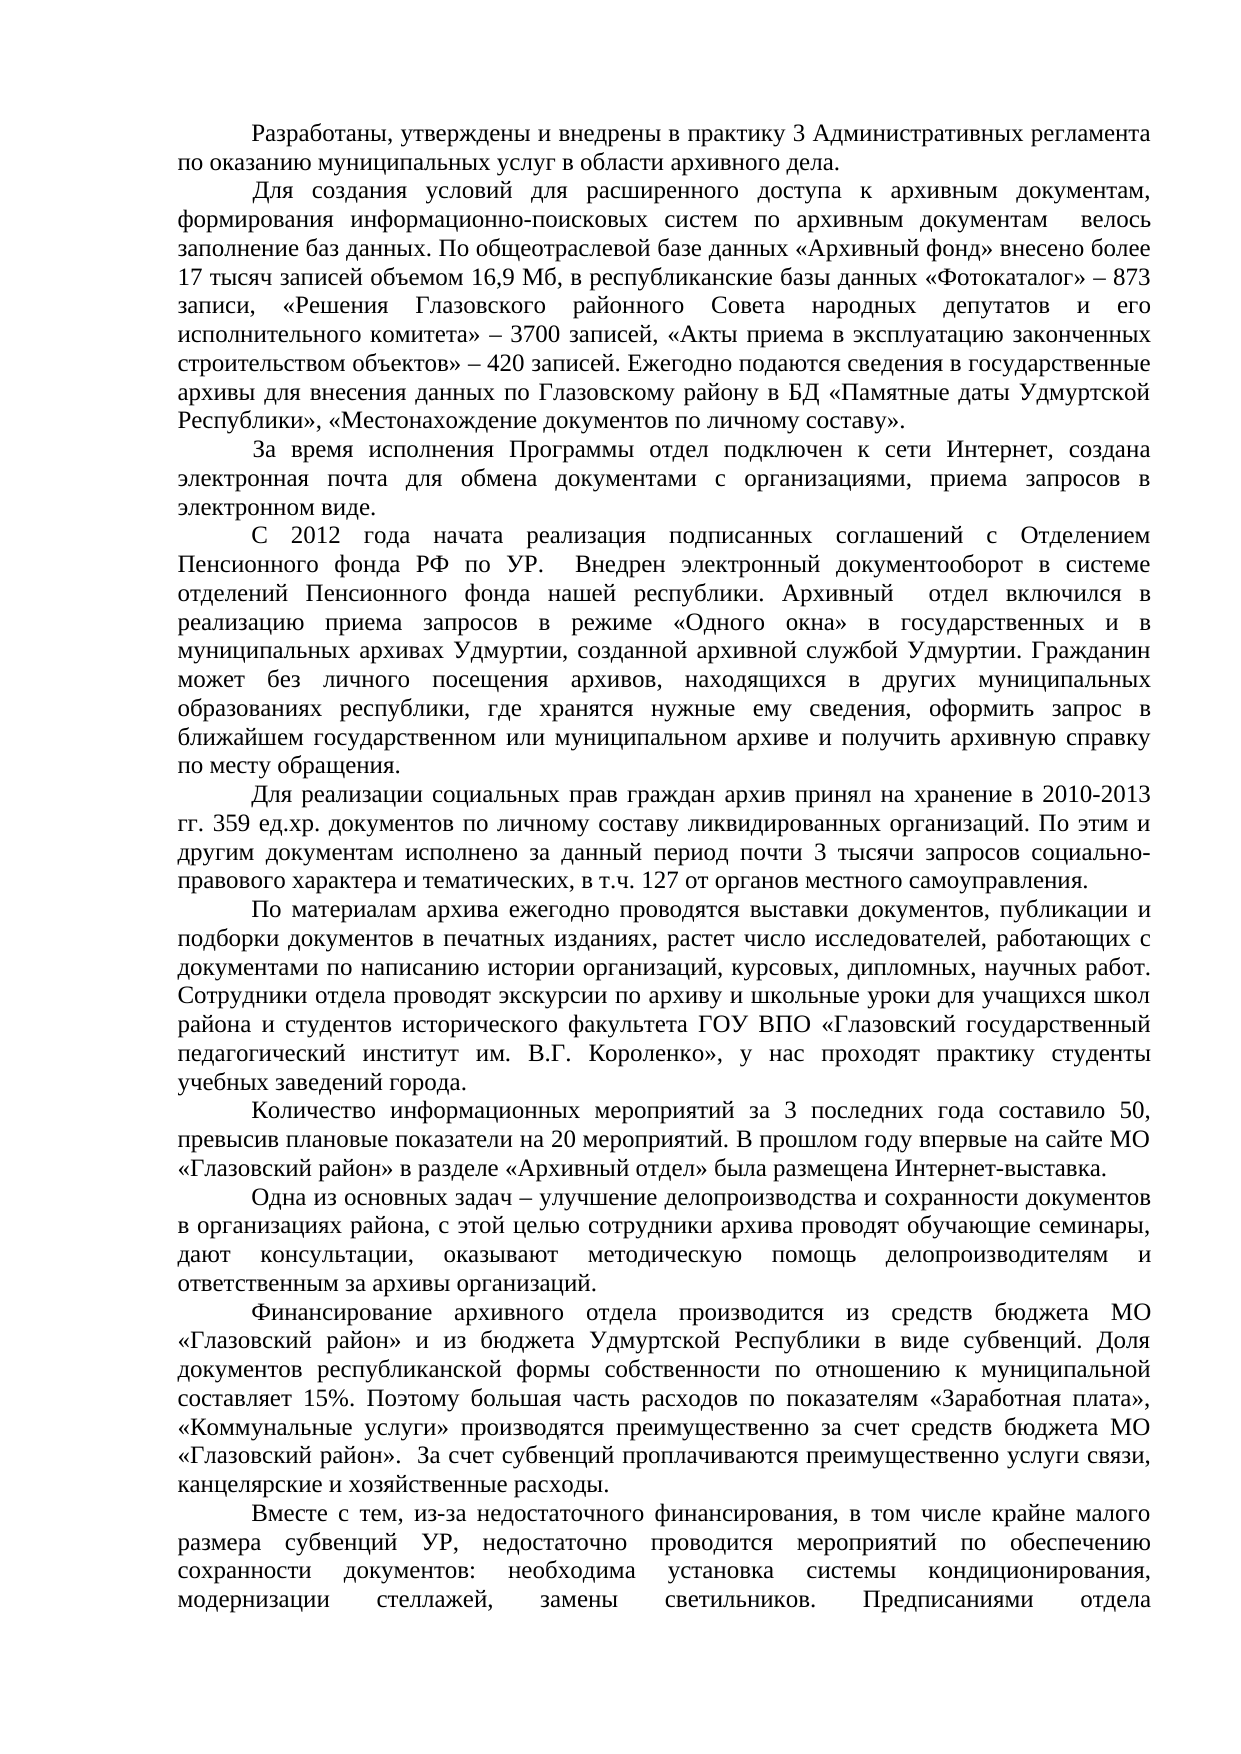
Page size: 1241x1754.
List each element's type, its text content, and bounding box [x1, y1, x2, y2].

text Финансирование архивного отдела производится из средств бюджета МО «Глазовский район» и из бюджета Удмуртской Республики в виде субвенций. Доля документов республиканской формы собственности по отношению к муниципальной составляет 15%. Поэтому большая часть расходов по показателям «Заработная плата», «Коммунальные услуги» производятся преимущественно за счет средств бюджета МО «Глазовский район». За счет субвенций проплачиваются преимущественно услуги связи, канцелярские и хозяйственные расходы. [177, 1297, 1152, 1498]
text Для создания условий для расширенного доступа к архивным документам, формирования информационно-поисковых систем по архивным документам велось заполнение баз данных. По общеотраслевой базе данных «Архивный фонд» внесено более 17 тысяч записей объемом 16,9 Мб, в республиканские базы данных «Фотокаталог» – 873 записи, «Решения Глазовского районного Совета народных депутатов и его исполнительного комитета» – 3700 записей, «Акты приема в эксплуатацию законченных строительством объектов» – 420 записей. Ежегодно подаются сведения в государственные архивы для внесения данных по Глазовскому району в БД «Памятные даты Удмуртской Республики», «Местонахождение документов по личному составу». [177, 176, 1152, 434]
text По материалам архива ежегодно проводятся выставки документов, публикации и подборки документов в печатных изданиях, растет число исследователей, работающих с документами по написанию истории организаций, курсовых, дипломных, научных работ. Сотрудники отдела проводят экскурсии по архиву и школьные уроки для учащихся школ района и студентов исторического факультета ГОУ ВПО «Глазовский государственный педагогический институт им. В.Г. Короленко», у нас проходят практику студенты учебных заведений города. [177, 894, 1152, 1096]
text Одна из основных задач – улучшение делопроизводства и сохранности документов в организациях района, с этой целью сотрудники архива проводят обучающие семинары, дают консультации, оказывают методическую помощь делопроизводителям и ответственным за архивы организаций. [177, 1182, 1152, 1297]
text Для реализации социальных прав граждан архив принял на хранение в 2010-2013 гг. 359 ед.хр. документов по личному составу ликвидированных организаций. По этим и другим документам исполнено за данный период почти 3 тысячи запросов социально-правового характера и тематических, в т.ч. 127 от органов местного самоуправления. [177, 779, 1152, 894]
text Разработаны, утверждены и внедрены в практику 3 Административных регламента по оказанию муниципальных услуг в области архивного дела. [177, 118, 1152, 176]
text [177, 1498, 1152, 1613]
text За время исполнения Программы отдел подключен к сети Интернет, создана электронная почта для обмена документами с организациями, приема запросов в электронном виде. [177, 434, 1152, 521]
text Количество информационных мероприятий за 3 последних года составило 50, превысив плановые показатели на 20 мероприятий. В прошлом году впервые на сайте МО «Глазовский район» в разделе «Архивный отдел» была размещена Интернет-выставка. [177, 1096, 1152, 1182]
text С 2012 года начата реализация подписанных соглашений с Отделением Пенсионного фонда РФ по УР. Внедрен электронный документооборот в системе отделений Пенсионного фонда нашей республики. Архивный отдел включился в реализацию приема запросов в режиме «Одного окна» в государственных и в муниципальных архивах Удмуртии, созданной архивной службой Удмуртии. Гражданин может без личного посещения архивов, находящихся в других муниципальных образованиях республики, где хранятся нужные ему сведения, оформить запрос в ближайшем государственном или муниципальном архиве и получить архивную справку по месту обращения. [177, 521, 1152, 779]
